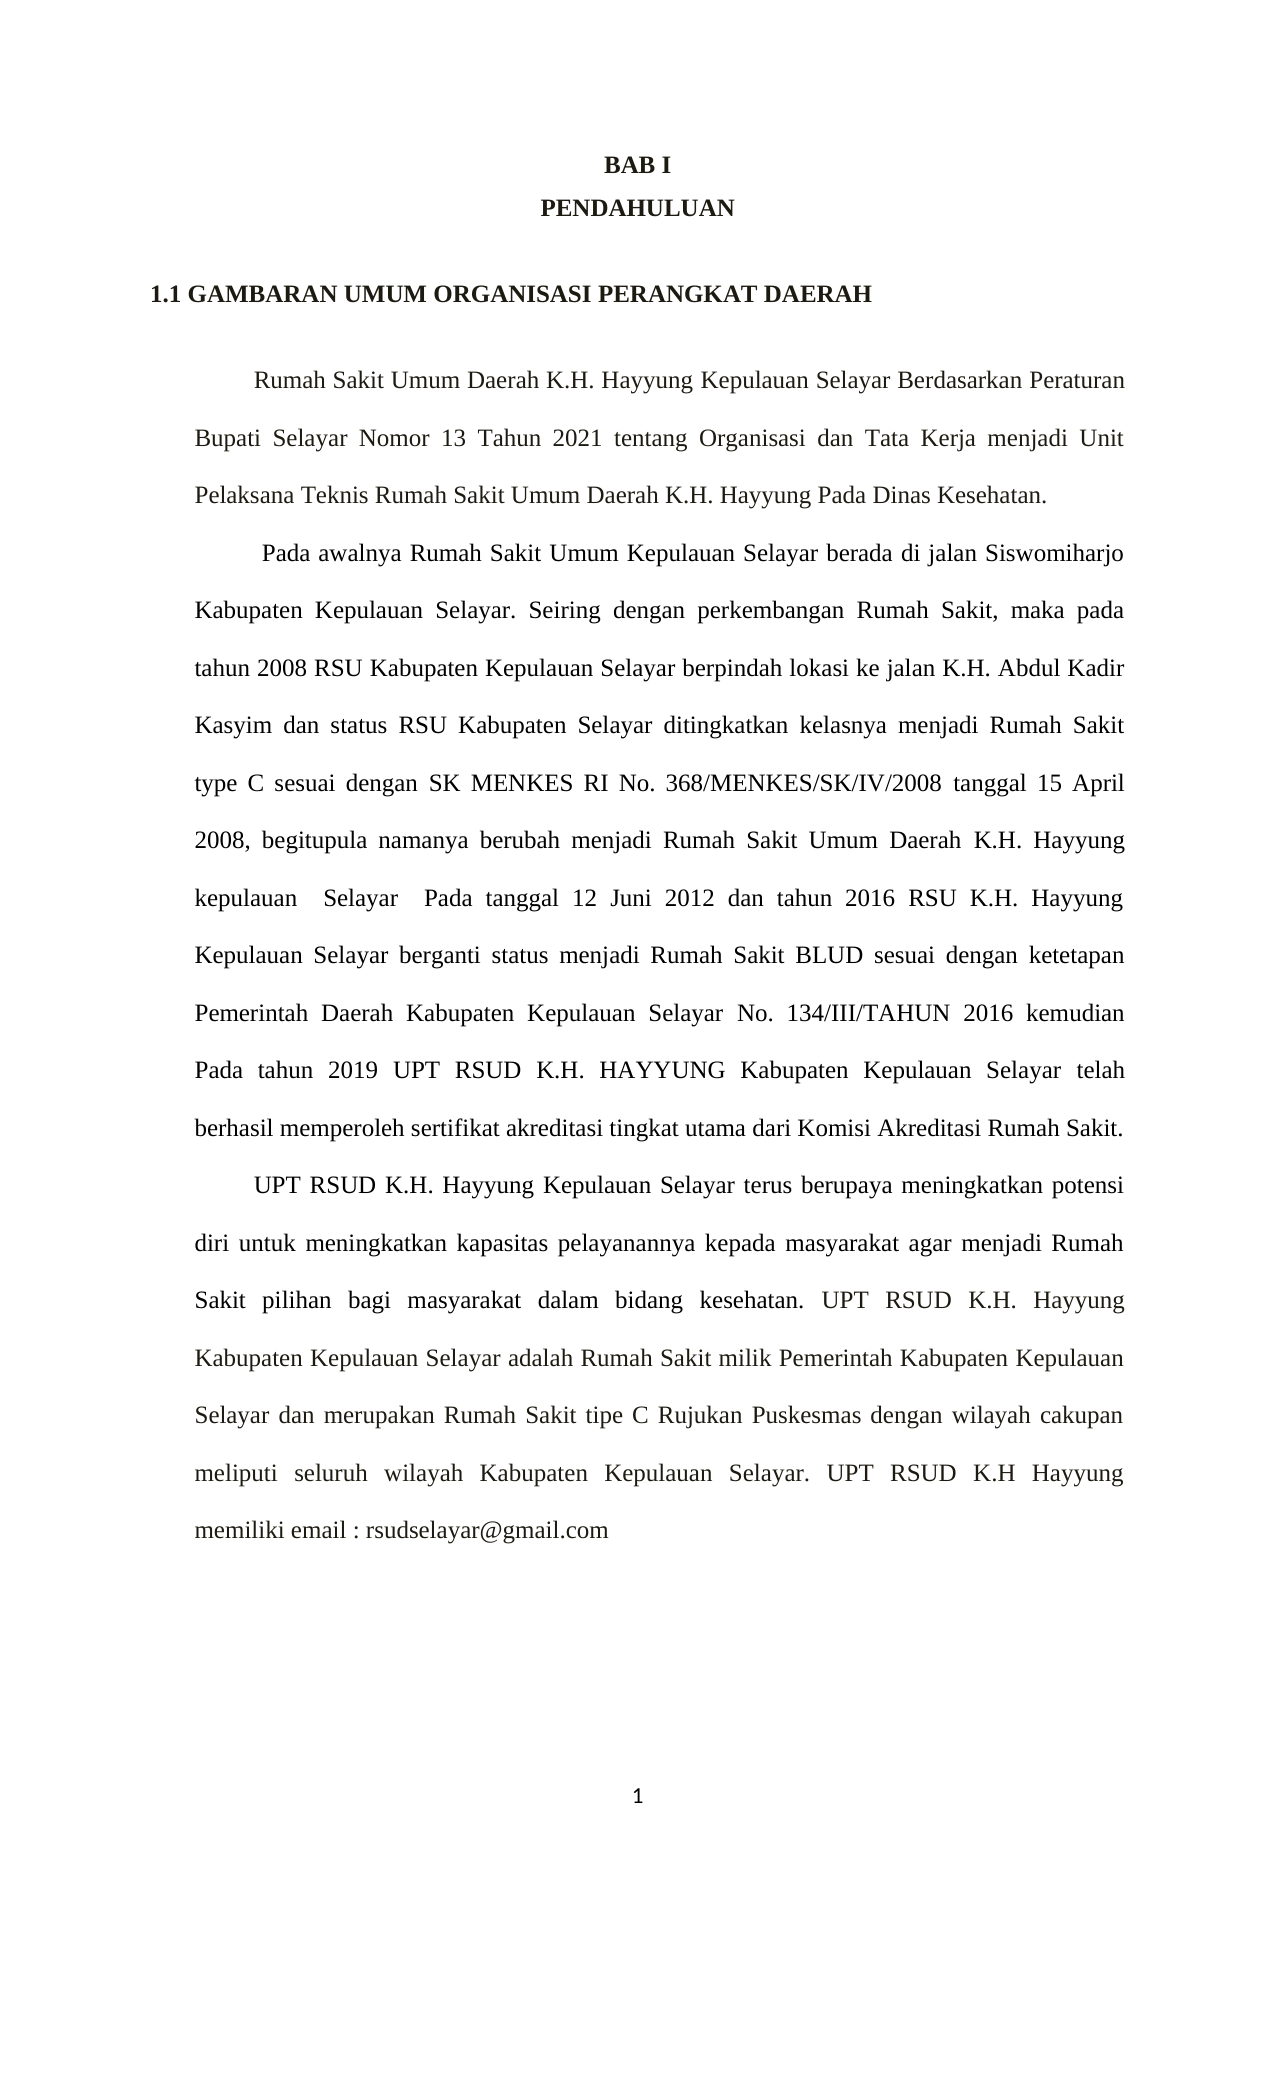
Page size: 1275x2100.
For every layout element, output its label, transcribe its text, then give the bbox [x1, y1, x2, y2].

list GAMBARAN UMUM ORGANISASI PERANGKAT DAERAH [150, 279, 1125, 308]
list Rumah Sakit Umum Daerah K.H. Hayyung Kepulauan Selayar Berdasarkan Peraturan Bupati Selayar Nomor 13 Tahun 2021 tentang Organisasi dan Tata Kerja menjadi Unit Pelaksana Teknis Rumah Sakit Umum Daerah K.H. Hayyung Pada Dinas Kesehatan. [194, 366, 1125, 509]
text UPT RSUD K.H. Hayyung Kepulauan Selayar terus berupaya meningkatkan potensi diri untuk meningkatkan kapasitas pelayanannya kepada masyarakat agar menjadi Rumah Sakit pilihan bagi masyarakat dalam bidang kesehatan. UPT RSUD K.H. Hayyung Kabupaten Kepulauan Selayar adalah Rumah Sakit milik Pemerintah Kabupaten Kepulauan Selayar dan merupakan Rumah Sakit tipe C Rujukan Puskesmas dengan wilayah cakupan meliputi seluruh wilayah Kabupaten Kepulauan Selayar. UPT RSUD K.H Hayyung memiliki email : rsudselayar@gmail.com [194, 1171, 1125, 1544]
text BAB I [150, 150, 1125, 179]
text Pada awalnya Rumah Sakit Umum Kepulauan Selayar berada di jalan Siswomiharjo Kabupaten Kepulauan Selayar. Seiring dengan perkembangan Rumah Sakit, maka pada tahun 2008 RSU Kabupaten Kepulauan Selayar berpindah lokasi ke jalan K.H. Abdul Kadir Kasyim dan status RSU Kabupaten Selayar ditingkatkan kelasnya menjadi Rumah Sakit type C sesuai dengan SK MENKES RI No. 368/MENKES/SK/IV/2008 tanggal 15 April 2008, begitupula namanya berubah menjadi Rumah Sakit Umum Daerah K.H. Hayyung kepulauan Selayar Pada tanggal 12 Juni 2012 dan tahun 2016 RSU K.H. Hayyung Kepulauan Selayar berganti status menjadi Rumah Sakit BLUD sesuai dengan ketetapan Pemerintah Daerah Kabupaten Kepulauan Selayar No. 134/III/TAHUN 2016 kemudian Pada tahun 2019 UPT RSUD K.H. HAYYUNG Kabupaten Kepulauan Selayar telah berhasil memperoleh sertifikat akreditasi tingkat utama dari Komisi Akreditasi Rumah Sakit. [194, 538, 1125, 1142]
text PENDAHULUAN [150, 193, 1125, 222]
